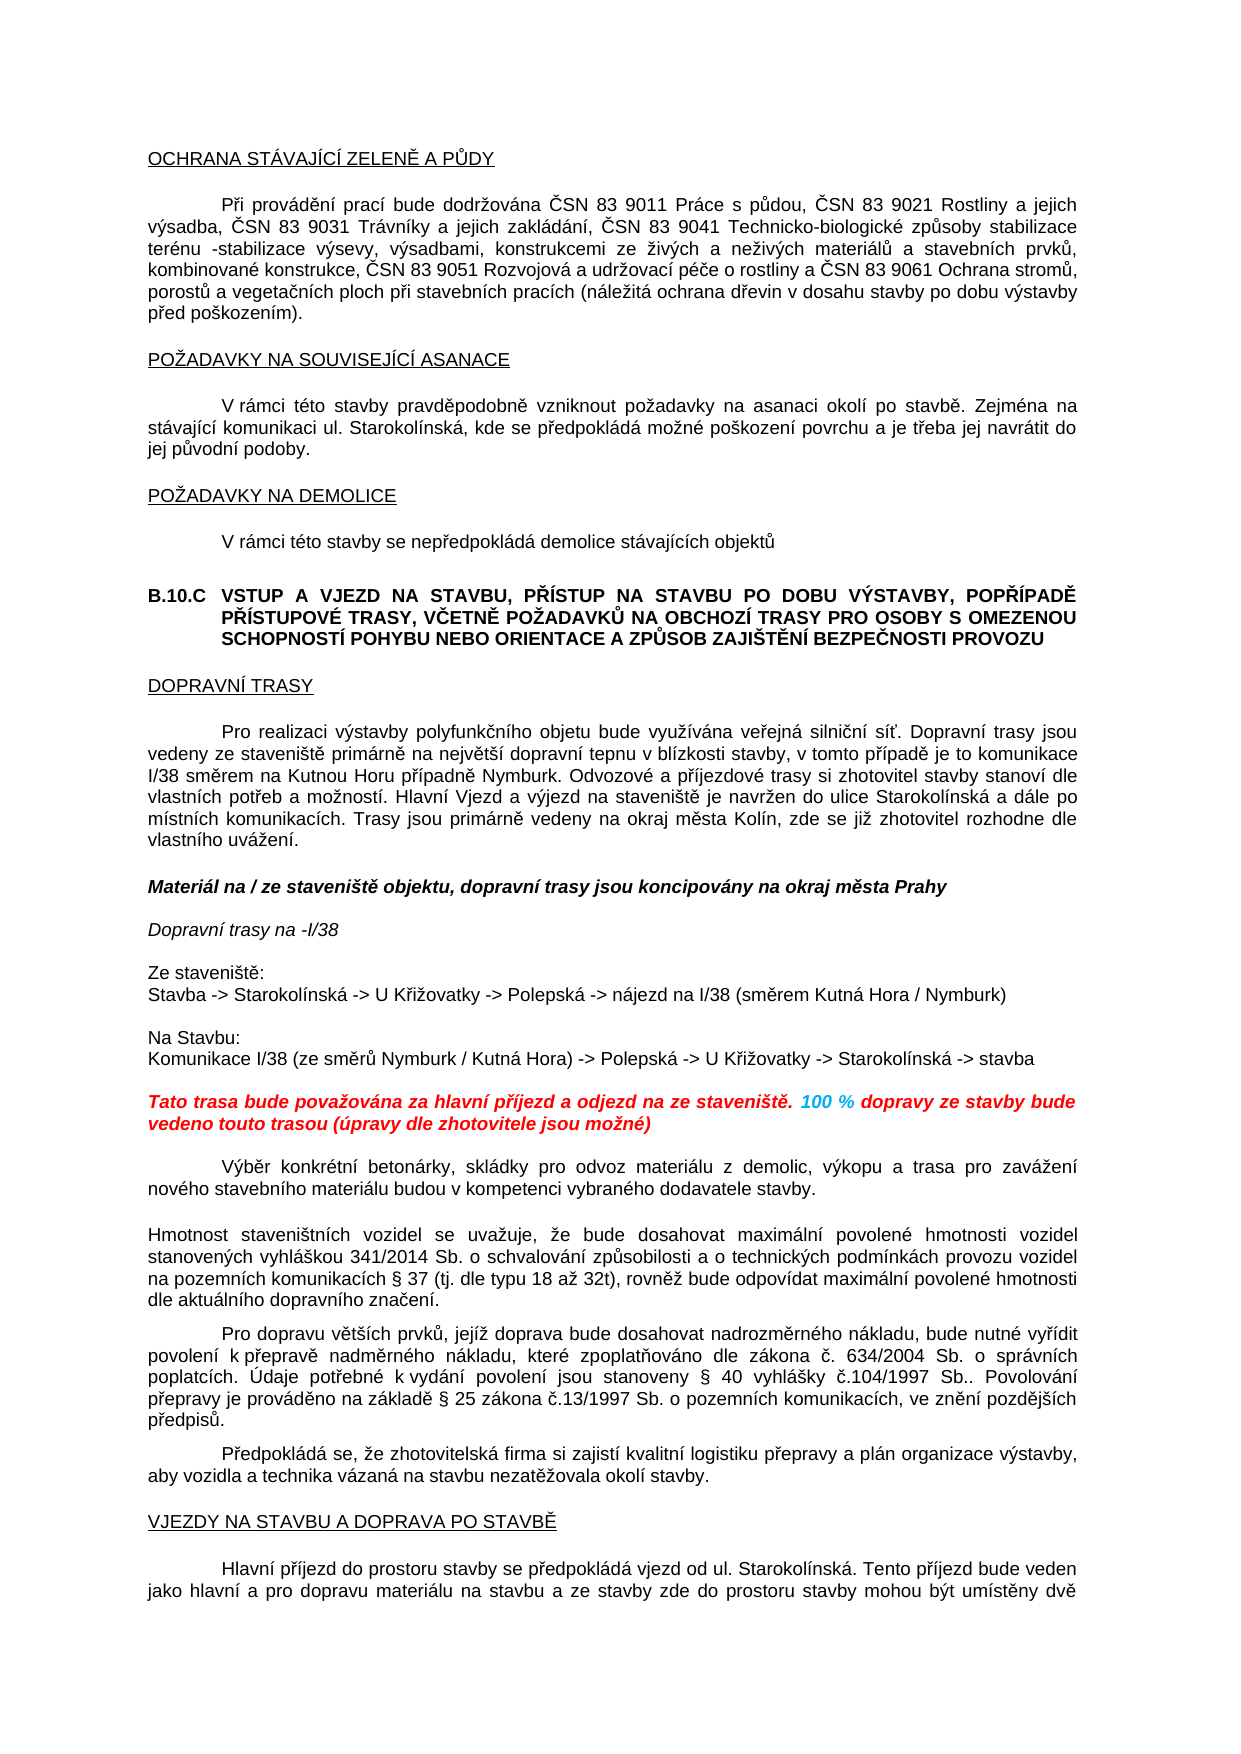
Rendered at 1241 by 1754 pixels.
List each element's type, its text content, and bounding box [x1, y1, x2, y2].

text VJEZDY NA STAVBU A DOPRAVA PO STAVBĚ [148, 1511, 1078, 1533]
text Při provádění prací bude dodržována ČSN 83 9011 Práce s půdou, ČSN 83 9021 Rostliny a jejich výsadba, ČSN 83 9031 Trávníky a jejich zakládání, ČSN 83 9041 Technicko-biologické způsoby stabilizace terénu -stabilizace výsevy, výsadbami, konstrukcemi ze živých a neživých materiálů a stavebních prvků, kombinované konstrukce, ČSN 83 9051 Rozvojová a udržovací péče o rostliny a ČSN 83 9061 Ochrana stromů, porostů a vegetačních ploch při stavebních pracích (náležitá ochrana dřevin v dosahu stavby po dobu výstavby před poškozením). [148, 194, 1078, 323]
text Stavba -> Starokolínská -> U Křižovatky -> Polepská -> nájezd na I/38 (směrem Kutná Hora / Nymburk) [148, 983, 1078, 1005]
text Pro dopravu větších prvků, jejíž doprava bude dosahovat nadrozměrného nákladu, bude nutné vyřídit povolení k přepravě nadměrného nákladu, které zpoplatňováno dle zákona č. 634/2004 Sb. o správních poplatcích. Údaje potřebné k vydání povolení jsou stanoveny § 40 vyhlášky č.104/1997 Sb.. Povolování přepravy je prováděno na základě § 25 zákona č.13/1997 Sb. o pozemních komunikacích, ve znění pozdějších předpisů. [148, 1323, 1078, 1431]
text Na Stavbu: [148, 1027, 1078, 1048]
subtitle B.10.C Vstup a vjezd na stavbu, přístup na stavbu po dobu výstavby, popřípadě přístupové trasy, včetně požadavků na obchozí trasy pro osoby s omezenou schopností pohybu nebo orientace a způsob zajištění bezpečnosti provozu [148, 585, 1078, 650]
text Tato trasa bude považována za hlavní příjezd a odjezd na ze staveniště. 100 % dopravy ze stavby bude vedeno touto trasou (úpravy dle zhotovitele jsou možné) [148, 1091, 1078, 1134]
text Výběr konkrétní betonárky, skládky pro odvoz materiálu z demolic, výkopu a trasa pro zavážení nového stavebního materiálu budou v kompetenci vybraného dodavatele stavby. [148, 1156, 1078, 1199]
text Materiál na / ze staveniště objektu, dopravní trasy jsou koncipovány na okraj města Prahy [148, 876, 1078, 897]
text požadavky na demolice [148, 485, 1078, 506]
text Dopravní trasy na -I/38 [148, 919, 1078, 940]
text ochrana stávající zeleně a půdy [148, 148, 1078, 169]
subtitle V rámci této stavby pravděpodobně vzniknout požadavky na asanaci okolí po stavbě. Zejména na stávající komunikaci ul. Starokolínská, kde se předpokládá možné poškození povrchu a je třeba jej navrátit do jej původní podoby. [148, 395, 1078, 460]
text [148, 1558, 1078, 1601]
text Hmotnost staveništních vozidel se uvažuje, že bude dosahovat maximální povolené hmotnosti vozidel stanovených vyhláškou 341/2014 Sb. o schvalování způsobilosti a o technických podmínkách provozu vozidel na pozemních komunikacích § 37 (tj. dle typu 18 až 32t), rovněž bude odpovídat maximální povolené hmotnosti dle aktuálního dopravního značení. [148, 1224, 1078, 1310]
text požadavky na související asanace [148, 348, 1078, 370]
subtitle V rámci této stavby se nepředpokládá demolice stávajících objektů [148, 531, 1078, 553]
text Pro realizaci výstavby polyfunkčního objetu bude využívána veřejná silniční síť. Dopravní trasy jsou vedeny ze staveniště primárně na největší dopravní tepnu v blízkosti stavby, v tomto případě je to komunikace I/38 směrem na Kutnou Horu případně Nymburk. Odvozové a příjezdové trasy si zhotovitel stavby stanoví dle vlastních potřeb a možností. Hlavní Vjezd a výjezd na staveniště je navržen do ulice Starokolínská a dále po místních komunikacích. Trasy jsou primárně vedeny na okraj města Kolín, zde se již zhotovitel rozhodne dle vlastního uvážení. [148, 721, 1078, 851]
text Komunikace I/38 (ze směrů Nymburk / Kutná Hora) -> Polepská -> U Křižovatky -> Starokolínská -> stavba [148, 1048, 1078, 1070]
text Předpokládá se, že zhotovitelská firma si zajistí kvalitní logistiku přepravy a plán organizace výstavby, aby vozidla a technika vázaná na stavbu nezatěžovala okolí stavby. [148, 1443, 1078, 1486]
text Ze staveniště: [148, 962, 1078, 983]
text DOPRAVNÍ TRASY [148, 675, 1078, 696]
